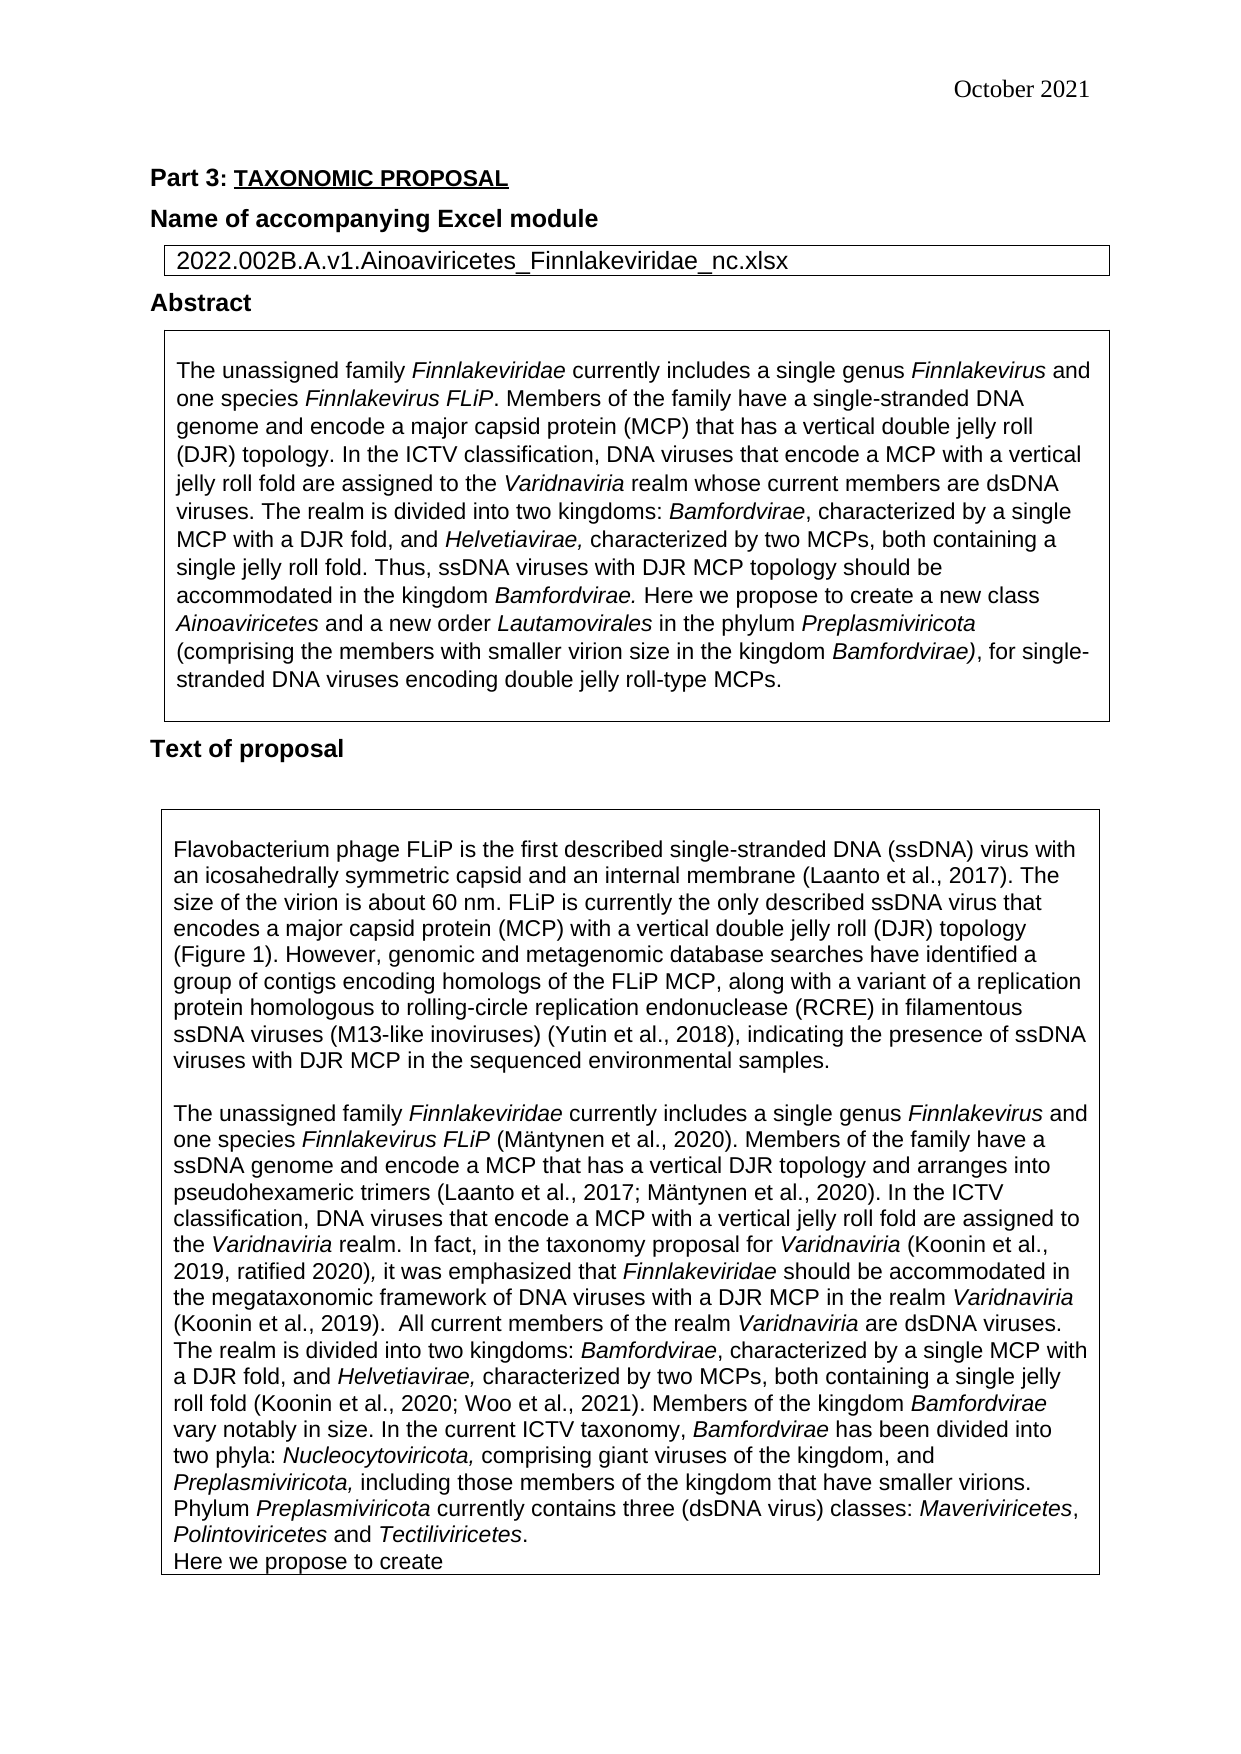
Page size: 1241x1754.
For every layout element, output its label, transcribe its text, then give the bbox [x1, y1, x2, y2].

text Name of accompanying Excel module [150, 204, 1090, 232]
table_header [150, 776, 1111, 1575]
table_header The unassigned family Finnlakeviridae currently includes a single genus Finnlakevirus and one species Finnlakevirus FLiP. Members of the family have a single-stranded DNA genome and encode a major capsid protein (MCP) that has a vertical double jelly roll (DJR) topology. In the ICTV classification, DNA viruses that encode a MCP with a vertical jelly roll fold are assigned to the Varidnaviria realm whose current members are dsDNA viruses. The realm is divided into two kingdoms: Bamfordvirae, characterized by a single MCP with a DJR fold, and Helvetiavirae, characterized by two MCPs, both containing a single jelly roll fold. Thus, ssDNA viruses with DJR MCP topology should be accommodated in the kingdom Bamfordvirae. Here we propose to create a new class Ainoaviricetes and a new order Lautamovirales in the phylum Preplasmiviricota (comprising the members with smaller virion size in the kingdom Bamfordvirae), for single-stranded DNA viruses encoding double jelly roll-type MCPs. [165, 331, 1109, 721]
text Part 3: TAXONOMIC PROPOSAL [150, 162, 1090, 191]
text Abstract [150, 288, 1090, 317]
text Text of proposal [150, 734, 1090, 763]
table_header 2022.002B.A.v1.Ainoaviricetes_Finnlakeviridae_nc.xlsx [165, 246, 1109, 275]
